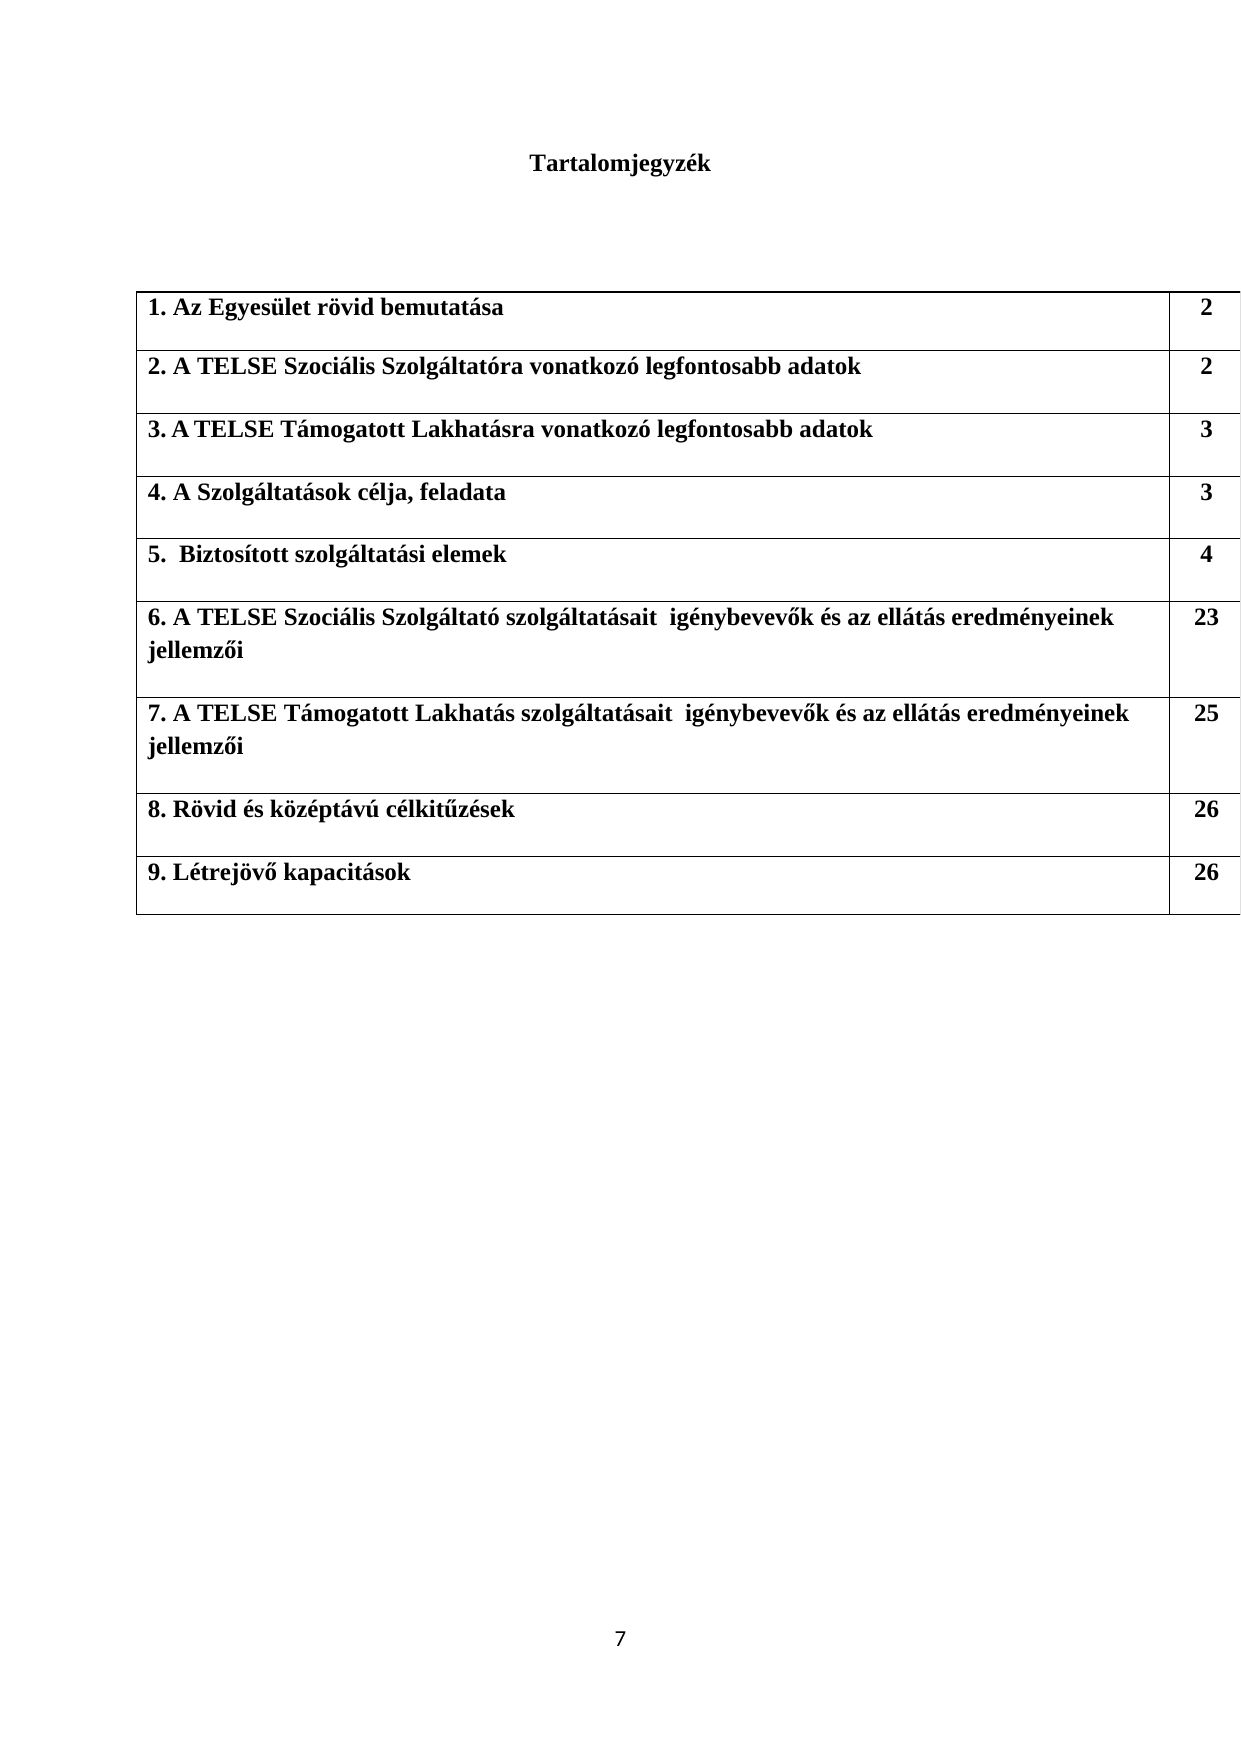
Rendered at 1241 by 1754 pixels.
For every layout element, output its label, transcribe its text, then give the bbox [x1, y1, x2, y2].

table_header 2 [1170, 293, 1240, 350]
text Tartalomjegyzék [148, 148, 1093, 176]
table_cell 5. Biztosított szolgáltatási elemek [137, 539, 1169, 601]
table_cell 2 [1170, 351, 1240, 413]
table_cell 26 [1170, 794, 1240, 856]
table_cell 25 [1170, 698, 1240, 793]
table_cell 4. A Szolgáltatások célja, feladata [137, 477, 1169, 538]
table_cell 3 [1170, 414, 1240, 476]
table_cell 7. A TELSE Támogatott Lakhatás szolgáltatásait igénybevevők és az ellátás eredményeinek jellemzői [137, 698, 1169, 793]
table_cell 2. A TELSE Szociális Szolgáltatóra vonatkozó legfontosabb adatok [137, 351, 1169, 413]
table_cell 4 [1170, 539, 1240, 601]
table_cell 6. A TELSE Szociális Szolgáltató szolgáltatásait igénybevevők és az ellátás eredményeinek jellemzői [137, 602, 1169, 697]
table_cell 3 [1170, 477, 1240, 538]
table_cell 9. Létrejövő kapacitások [137, 857, 1169, 914]
table_cell 26 [1170, 857, 1240, 914]
table_header 1. Az Egyesület rövid bemutatása [137, 293, 1169, 350]
table_cell 3. A TELSE Támogatott Lakhatásra vonatkozó legfontosabb adatok [137, 414, 1169, 476]
table_cell 23 [1170, 602, 1240, 697]
table_cell 8. Rövid és középtávú célkitűzések [137, 794, 1169, 856]
